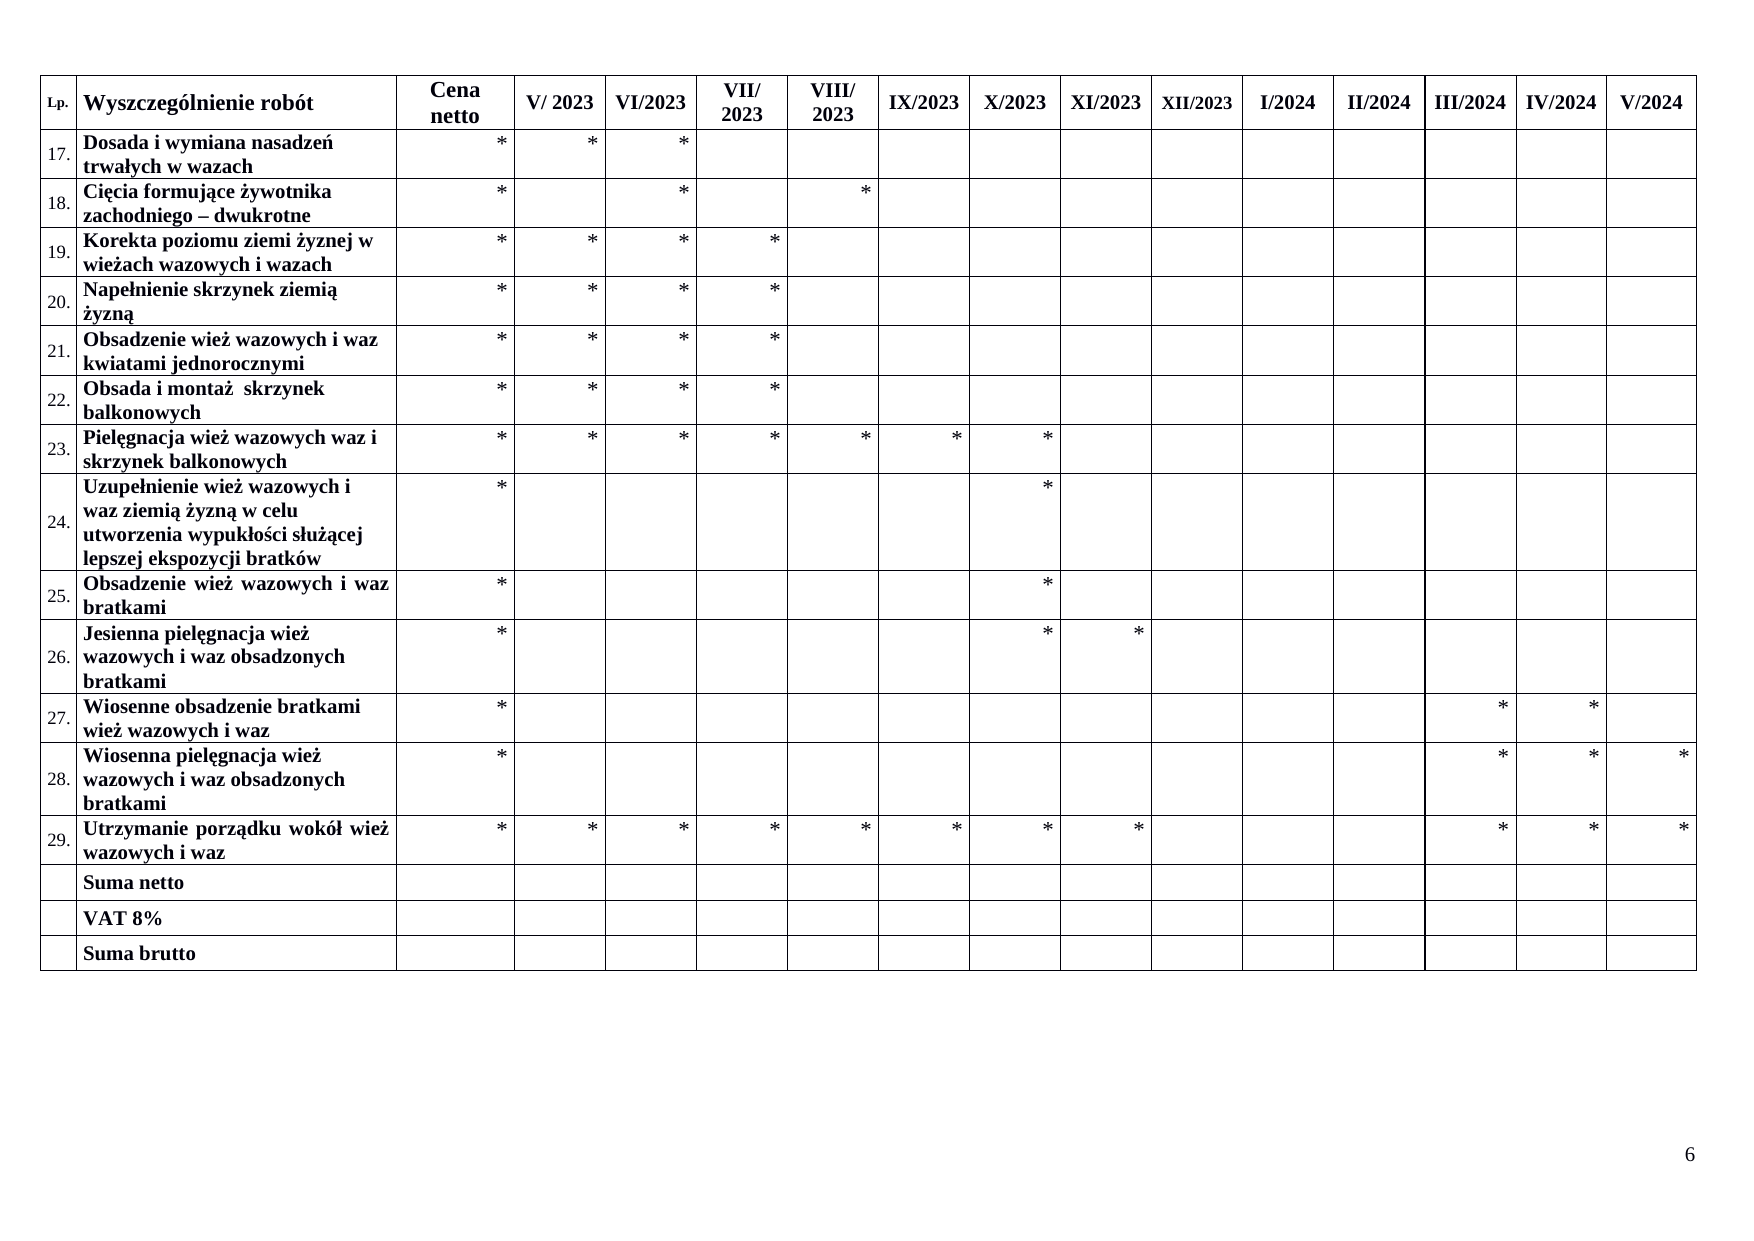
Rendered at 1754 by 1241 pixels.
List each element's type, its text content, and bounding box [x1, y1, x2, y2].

table_cell [1061, 376, 1151, 424]
table_cell II/2024 [1334, 76, 1424, 129]
table_cell [1426, 901, 1516, 935]
table_cell [1607, 425, 1696, 473]
table_cell [1243, 425, 1333, 473]
table_cell [1517, 179, 1606, 227]
table_cell * [1517, 743, 1606, 815]
table_cell [1152, 277, 1242, 325]
table_cell [1607, 474, 1696, 570]
table_cell Suma brutto [77, 936, 396, 970]
table_cell * [1426, 743, 1516, 815]
table_cell * [1607, 816, 1696, 864]
table_cell [1426, 571, 1516, 619]
table_cell I/2024 [1243, 76, 1333, 129]
table_cell [970, 179, 1060, 227]
table_cell * [515, 376, 605, 424]
table_cell [1152, 620, 1242, 693]
table_cell [1607, 694, 1696, 742]
table_cell [1243, 865, 1333, 899]
table_cell [697, 901, 787, 935]
table_cell [1152, 130, 1242, 178]
table_cell VI/2023 [606, 76, 696, 129]
table_cell [1061, 936, 1151, 970]
table_cell [1243, 228, 1333, 276]
table_cell * [970, 571, 1060, 619]
table_cell * [397, 620, 514, 693]
table_cell * [1517, 816, 1606, 864]
table_cell * [879, 816, 969, 864]
table_cell Uzupełnienie wież wazowych i waz ziemią żyzną w celu utworzenia wypukłości służącej lepszej ekspozycji bratków [77, 474, 396, 570]
table_cell [1607, 620, 1696, 693]
table_cell [879, 571, 969, 619]
table_cell [1517, 571, 1606, 619]
table_cell * [697, 326, 787, 374]
table_cell [1607, 228, 1696, 276]
table_cell [1334, 326, 1424, 374]
table_cell [1061, 277, 1151, 325]
table_cell [788, 130, 878, 178]
table_cell [1607, 179, 1696, 227]
table_cell [970, 901, 1060, 935]
table_cell [515, 743, 605, 815]
table_cell * [879, 425, 969, 473]
table_cell [788, 228, 878, 276]
table_cell [879, 865, 969, 899]
table_cell Wyszczególnienie robót [77, 76, 396, 129]
table_cell * [788, 816, 878, 864]
table_cell * [397, 694, 514, 742]
table_cell * [515, 277, 605, 325]
table_cell [41, 694, 76, 742]
table_cell [1426, 376, 1516, 424]
table_cell [970, 694, 1060, 742]
table_cell [41, 277, 76, 325]
table_cell [970, 936, 1060, 970]
table_cell VII/2023 [697, 76, 787, 129]
table_cell Lp. [41, 76, 76, 129]
table_cell [697, 474, 787, 570]
table_cell [1607, 130, 1696, 178]
table_cell [1061, 130, 1151, 178]
table_cell * [515, 425, 605, 473]
table_cell [879, 179, 969, 227]
table_cell [697, 179, 787, 227]
table_cell [606, 620, 696, 693]
table_cell [1243, 936, 1333, 970]
table_cell [41, 425, 76, 473]
table_cell [515, 694, 605, 742]
table_cell [879, 901, 969, 935]
table_cell [606, 694, 696, 742]
table_cell [1243, 474, 1333, 570]
table_cell [1517, 901, 1606, 935]
table_cell [697, 743, 787, 815]
table_cell [606, 936, 696, 970]
table_cell [41, 179, 76, 227]
table_cell [1061, 901, 1151, 935]
table_cell [1152, 694, 1242, 742]
table_cell [1061, 694, 1151, 742]
table_cell [1334, 694, 1424, 742]
table_cell * [515, 130, 605, 178]
table_cell [515, 571, 605, 619]
table_cell [515, 901, 605, 935]
table_cell Napełnienie skrzynek ziemią żyzną [77, 277, 396, 325]
table_cell * [788, 425, 878, 473]
table_cell [1334, 571, 1424, 619]
table_cell XII/2023 [1152, 76, 1242, 129]
table_cell [1243, 130, 1333, 178]
table_cell [1426, 277, 1516, 325]
table_cell [1517, 865, 1606, 899]
table_cell [1152, 743, 1242, 815]
table_cell [697, 865, 787, 899]
table_cell [879, 376, 969, 424]
table_cell [1517, 474, 1606, 570]
table_cell [1426, 865, 1516, 899]
table_cell [41, 376, 76, 424]
table_cell [1426, 425, 1516, 473]
table_cell * [397, 425, 514, 473]
table_cell [1152, 425, 1242, 473]
table_cell [1152, 571, 1242, 619]
table_cell [970, 228, 1060, 276]
table_cell [1426, 474, 1516, 570]
table_cell [1152, 936, 1242, 970]
table_cell [1426, 936, 1516, 970]
table_cell Obsadzenie wież wazowych i waz kwiatami jednorocznymi [77, 326, 396, 374]
table_cell * [397, 571, 514, 619]
table_cell [1607, 865, 1696, 899]
table_cell * [397, 474, 514, 570]
table_cell [1517, 376, 1606, 424]
table_cell * [397, 376, 514, 424]
table_cell * [1517, 694, 1606, 742]
table_cell V/ 2023 [515, 76, 605, 129]
table_cell [515, 474, 605, 570]
table_cell Dosada i wymiana nasadzeń trwałych w wazach [77, 130, 396, 178]
table_cell [970, 277, 1060, 325]
table_cell Wiosenne obsadzenie bratkami wież wazowych i waz [77, 694, 396, 742]
table_cell [1152, 376, 1242, 424]
table_cell * [1061, 816, 1151, 864]
table_cell [1426, 228, 1516, 276]
table_cell [788, 901, 878, 935]
table_cell [1243, 901, 1333, 935]
table_cell [606, 474, 696, 570]
table_cell [1061, 425, 1151, 473]
table_cell [606, 571, 696, 619]
table_cell [1607, 277, 1696, 325]
table_cell [1334, 816, 1424, 864]
table_cell [1517, 620, 1606, 693]
table_cell * [1426, 694, 1516, 742]
table_cell Utrzymanie porządku wokół wież wazowych i waz [77, 816, 396, 864]
table_cell [41, 901, 76, 935]
table_cell [1334, 936, 1424, 970]
table_cell [697, 936, 787, 970]
table_cell [879, 620, 969, 693]
table_cell Suma netto [77, 865, 396, 899]
table_cell [1607, 376, 1696, 424]
table_cell [1517, 277, 1606, 325]
table_cell [1061, 179, 1151, 227]
table_cell [879, 130, 969, 178]
table_cell III/2024 [1426, 76, 1516, 129]
table_cell [515, 620, 605, 693]
table_cell [1334, 376, 1424, 424]
table_cell [1061, 228, 1151, 276]
table_cell [1334, 425, 1424, 473]
table_cell [41, 130, 76, 178]
table_cell * [697, 376, 787, 424]
table_cell [1517, 425, 1606, 473]
table_cell [1517, 228, 1606, 276]
table_cell [41, 743, 76, 815]
table_cell IV/2024 [1517, 76, 1606, 129]
table_cell * [397, 130, 514, 178]
table_cell [1061, 743, 1151, 815]
table_cell [970, 326, 1060, 374]
table_cell * [606, 179, 696, 227]
table_cell [1426, 326, 1516, 374]
table_cell * [606, 425, 696, 473]
table_cell * [970, 474, 1060, 570]
table_cell Obsada i montaż skrzynek balkonowych [77, 376, 396, 424]
table_cell * [1061, 620, 1151, 693]
table_cell [879, 694, 969, 742]
table_cell Korekta poziomu ziemi żyznej w wieżach wazowych i wazach [77, 228, 396, 276]
table_cell [1517, 130, 1606, 178]
table_cell Cena netto [397, 76, 514, 129]
table_cell * [1607, 743, 1696, 815]
table_cell [879, 743, 969, 815]
table_cell * [606, 277, 696, 325]
table_cell * [606, 228, 696, 276]
table_cell Pielęgnacja wież wazowych waz i skrzynek balkonowych [77, 425, 396, 473]
table_cell [697, 620, 787, 693]
table_cell [1517, 936, 1606, 970]
table_cell [1334, 277, 1424, 325]
table_cell * [697, 425, 787, 473]
table_cell [1061, 326, 1151, 374]
table_cell [788, 936, 878, 970]
table_cell * [970, 425, 1060, 473]
table_cell [697, 694, 787, 742]
table_cell [515, 179, 605, 227]
table_cell [41, 474, 76, 570]
table_cell [606, 901, 696, 935]
table_cell [970, 865, 1060, 899]
table_cell * [697, 228, 787, 276]
table_cell [1334, 901, 1424, 935]
table_cell [1152, 326, 1242, 374]
table_cell [1607, 571, 1696, 619]
table_cell * [970, 816, 1060, 864]
table_cell [606, 865, 696, 899]
table_cell [1426, 620, 1516, 693]
table_cell [697, 571, 787, 619]
table_cell * [397, 179, 514, 227]
table_cell [788, 571, 878, 619]
table_cell * [515, 228, 605, 276]
table_cell [1152, 816, 1242, 864]
table_cell * [515, 326, 605, 374]
table_cell [606, 743, 696, 815]
table_cell IX/2023 [879, 76, 969, 129]
table_cell [1426, 130, 1516, 178]
table_cell [1334, 743, 1424, 815]
table_cell [788, 694, 878, 742]
table_cell [1061, 571, 1151, 619]
table_cell [41, 936, 76, 970]
table_cell XI/2023 [1061, 76, 1151, 129]
table_cell [1152, 228, 1242, 276]
table_cell [1426, 179, 1516, 227]
table_cell * [606, 376, 696, 424]
table_cell Obsadzenie wież wazowych i waz bratkami [77, 571, 396, 619]
table_cell [788, 376, 878, 424]
table_cell * [970, 620, 1060, 693]
table_cell VIII/2023 [788, 76, 878, 129]
table_cell [879, 277, 969, 325]
table_cell * [397, 277, 514, 325]
table_cell [1243, 277, 1333, 325]
table_cell * [606, 816, 696, 864]
table_cell [1607, 901, 1696, 935]
table_cell [788, 620, 878, 693]
table_cell [788, 277, 878, 325]
table_cell Wiosenna pielęgnacja wież wazowych i waz obsadzonych bratkami [77, 743, 396, 815]
table_cell [1334, 228, 1424, 276]
table_cell [1243, 326, 1333, 374]
table_cell [41, 326, 76, 374]
table_cell [1243, 571, 1333, 619]
table_cell [879, 936, 969, 970]
table_cell [1243, 816, 1333, 864]
table_cell VAT 8% [77, 901, 396, 935]
table_cell [515, 865, 605, 899]
table_cell [788, 326, 878, 374]
table_cell X/2023 [970, 76, 1060, 129]
table_cell [41, 865, 76, 899]
table_cell [970, 743, 1060, 815]
table_cell * [1426, 816, 1516, 864]
table_cell Jesienna pielęgnacja wież wazowych i waz obsadzonych bratkami [77, 620, 396, 693]
table_cell [879, 228, 969, 276]
table_cell [1334, 179, 1424, 227]
table_cell [1061, 474, 1151, 570]
table_cell * [606, 130, 696, 178]
table_cell [697, 130, 787, 178]
table_cell [970, 376, 1060, 424]
table_cell [1607, 936, 1696, 970]
table_cell * [697, 816, 787, 864]
table_cell [397, 901, 514, 935]
table_cell [1152, 865, 1242, 899]
table_cell * [397, 816, 514, 864]
table_cell [1061, 865, 1151, 899]
table_cell [1334, 474, 1424, 570]
table_cell * [515, 816, 605, 864]
table_cell [788, 474, 878, 570]
table_cell [41, 228, 76, 276]
table_cell [41, 816, 76, 864]
table_cell [1334, 130, 1424, 178]
table_cell [397, 865, 514, 899]
table_cell [788, 743, 878, 815]
table_cell [1334, 865, 1424, 899]
table_cell [1243, 620, 1333, 693]
table_cell [397, 936, 514, 970]
table_cell [970, 130, 1060, 178]
table_cell * [697, 277, 787, 325]
table_cell * [606, 326, 696, 374]
table_cell * [397, 228, 514, 276]
table_cell [788, 865, 878, 899]
table_cell * [788, 179, 878, 227]
table_cell [1607, 326, 1696, 374]
table_cell [1243, 376, 1333, 424]
table_cell [515, 936, 605, 970]
table_cell [1334, 620, 1424, 693]
table_cell [1152, 179, 1242, 227]
table_cell [1243, 743, 1333, 815]
table_cell Cięcia formujące żywotnika zachodniego – dwukrotne [77, 179, 396, 227]
table_cell [879, 326, 969, 374]
table_cell [879, 474, 969, 570]
table_cell * [397, 743, 514, 815]
table_cell [1152, 901, 1242, 935]
table_cell [41, 571, 76, 619]
table_cell [1243, 694, 1333, 742]
table_cell [41, 620, 76, 693]
table_cell * [397, 326, 514, 374]
table_cell [1243, 179, 1333, 227]
table_cell V/2024 [1607, 76, 1696, 129]
table_cell [1517, 326, 1606, 374]
table_cell [1152, 474, 1242, 570]
